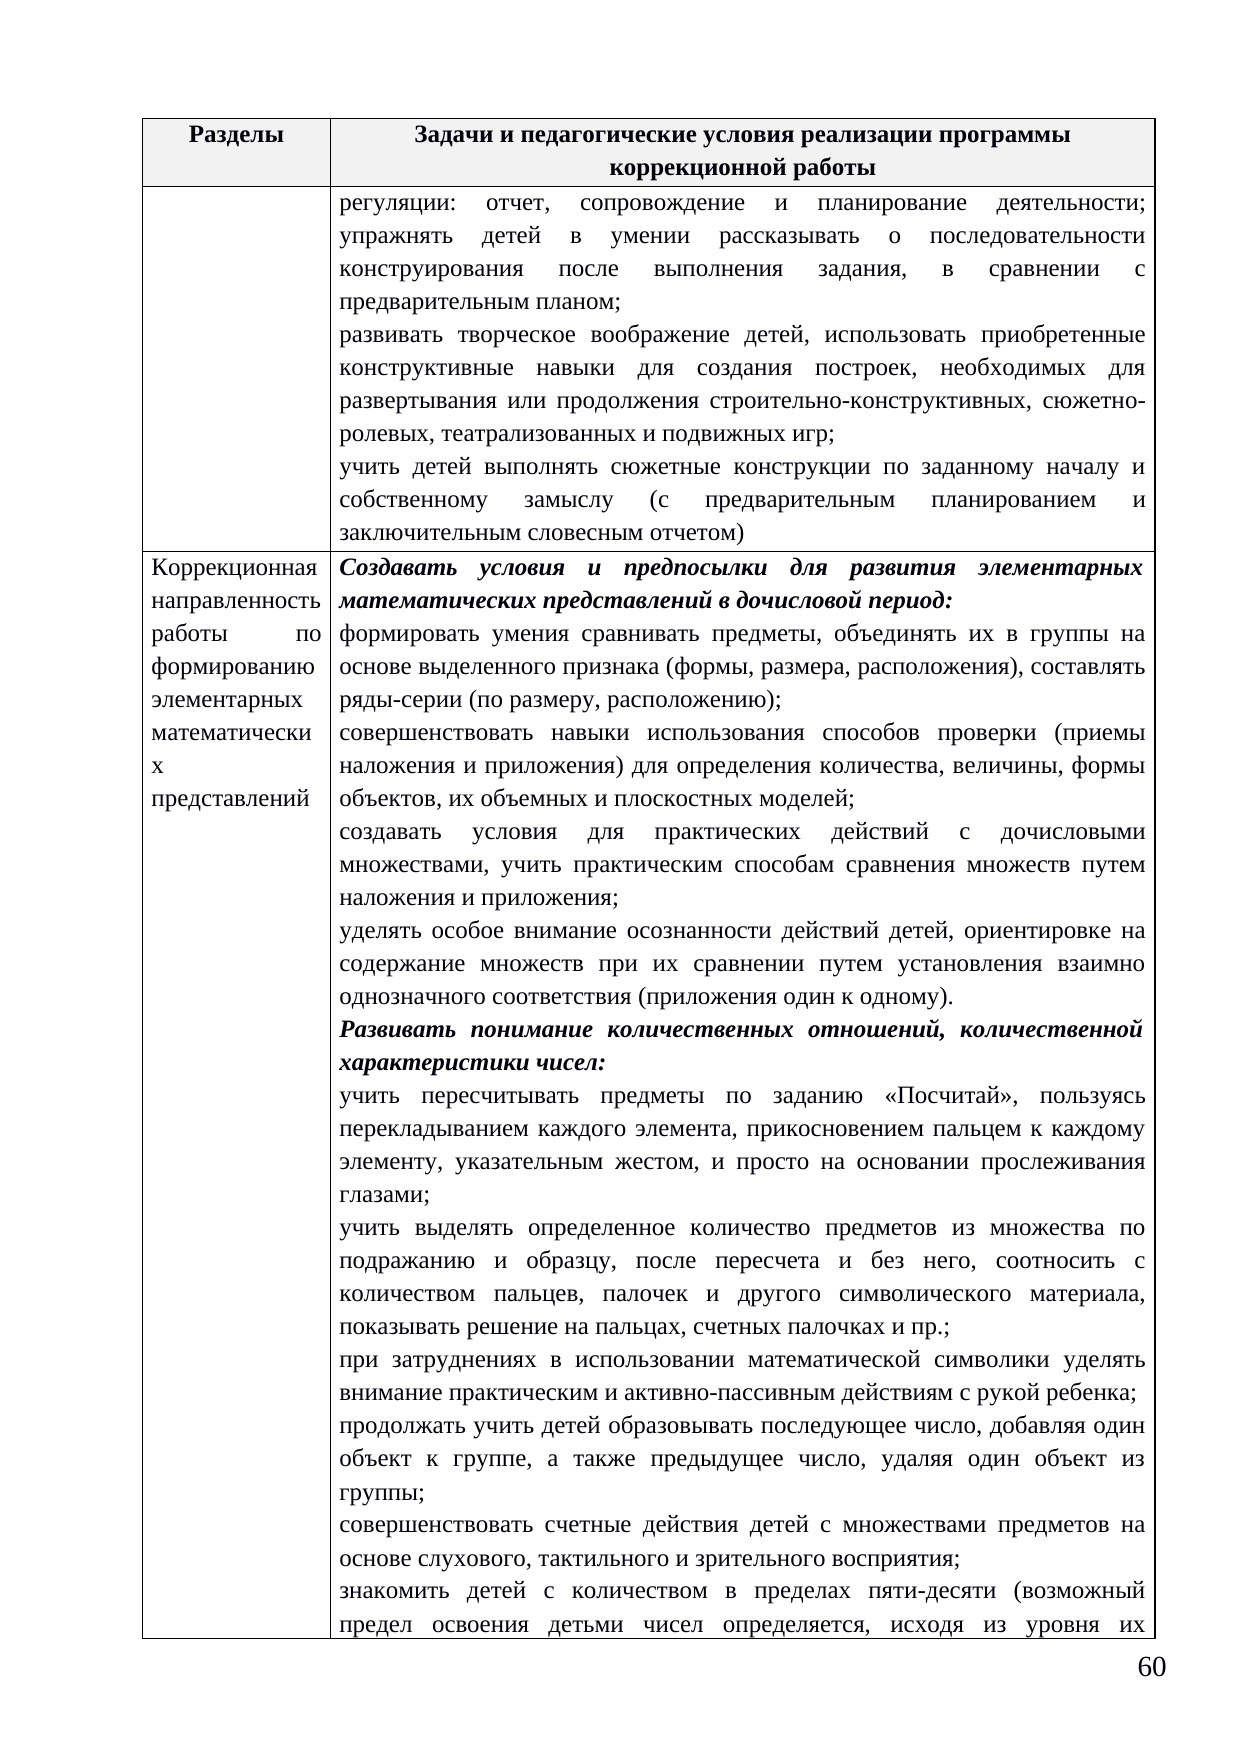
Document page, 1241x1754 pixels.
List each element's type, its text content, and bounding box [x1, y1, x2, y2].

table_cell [331, 187, 1154, 551]
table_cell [331, 552, 1154, 1637]
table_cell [143, 187, 330, 551]
table_header Разделы [143, 119, 330, 186]
table_header Задачи и педагогические условия реализации программы коррекционной работы [331, 119, 1154, 186]
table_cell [143, 552, 330, 1637]
